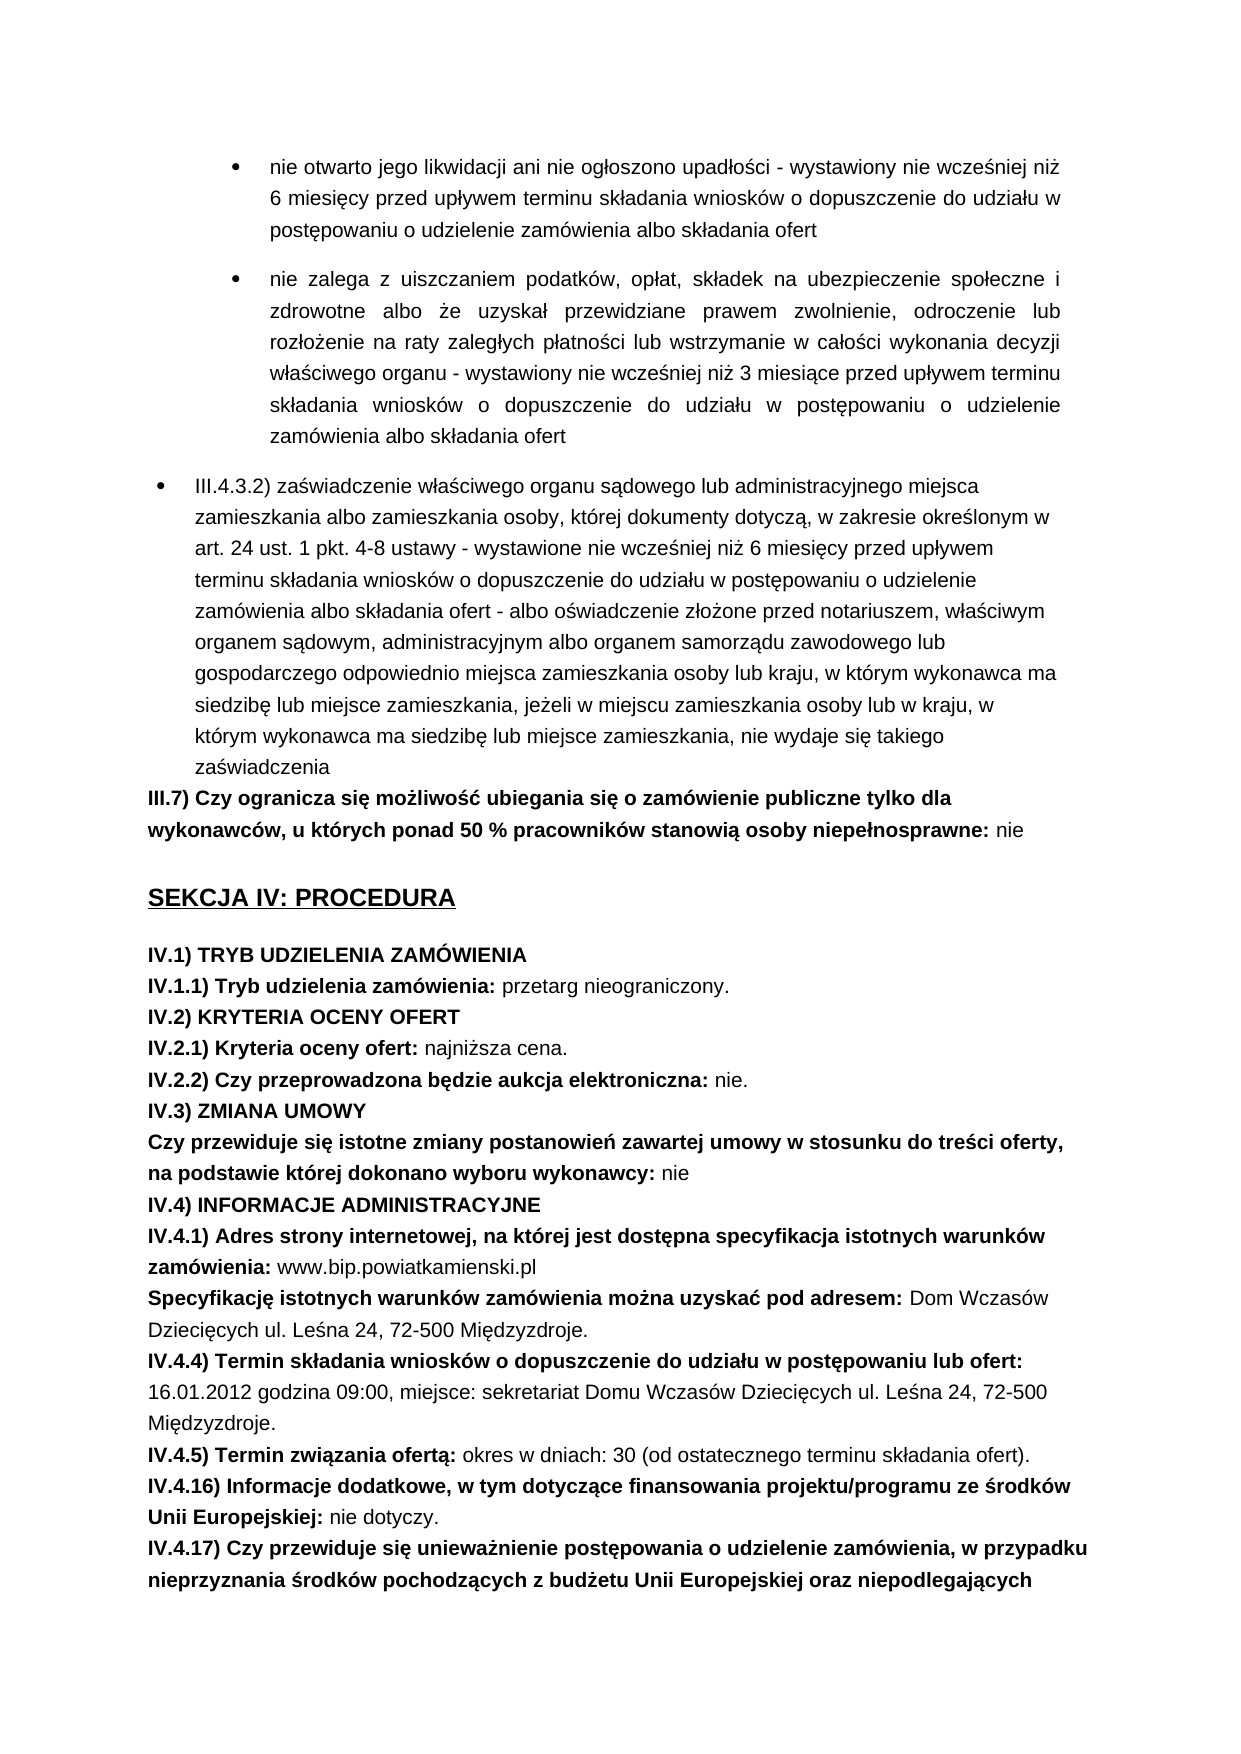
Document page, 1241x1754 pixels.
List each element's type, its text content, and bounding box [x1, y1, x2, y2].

text IV.4.16) Informacje dodatkowe, w tym dotyczące finansowania projektu/programu ze środków Unii Europejskiej: nie dotyczy. [148, 1466, 1093, 1529]
text Czy przewiduje się istotne zmiany postanowień zawartej umowy w stosunku do treści oferty, na podstawie której dokonano wyboru wykonawcy: nie [148, 1123, 1093, 1185]
text IV.4.1) Adres strony internetowej, na której jest dostępna specyfikacja istotnych warunków zamówienia: www.bip.powiatkamienski.pl Specyfikację istotnych warunków zamówienia można uzyskać pod adresem: Dom Wczasów Dziecięcych ul. Leśna 24, 72-500 Międzyzdroje. [148, 1216, 1093, 1341]
text IV.2.1) Kryteria oceny ofert: najniższa cena. [148, 1029, 1093, 1060]
text IV.2) KRYTERIA OCENY OFERT [148, 998, 1093, 1029]
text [148, 1529, 1093, 1591]
text IV.4.5) Termin związania ofertą: okres w dniach: 30 (od ostatecznego terminu składania ofert). [148, 1435, 1093, 1466]
text III.7) Czy ogranicza się możliwość ubiegania się o zamówienie publiczne tylko dla wykonawców, u których ponad 50 % pracowników stanowią osoby niepełnosprawne: nie [148, 779, 1093, 841]
text IV.2.2) Czy przeprowadzona będzie aukcja elektroniczna: nie. [148, 1060, 1093, 1091]
text IV.1) TRYB UDZIELENIA ZAMÓWIENIA [148, 935, 1093, 966]
text IV.3) ZMIANA UMOWY [148, 1091, 1093, 1123]
list III.4.3.2) zaświadczenie właściwego organu sądowego lub administracyjnego miejsca zamieszkania albo zamieszkania osoby, której dokumenty dotyczą, w zakresie określonym w art. 24 ust. 1 pkt. 4-8 ustawy - wystawione nie wcześniej niż 6 miesięcy przed upływem terminu składania wniosków o dopuszczenie do udziału w postępowaniu o udzielenie zamówienia albo składania ofert - albo oświadczenie złożone przed notariuszem, właściwym organem sądowym, administracyjnym albo organem samorządu zawodowego lub gospodarczego odpowiednio miejsca zamieszkania osoby lub kraju, w którym wykonawca ma siedzibę lub miejsce zamieszkania, jeżeli w miejscu zamieszkania osoby lub w kraju, w którym wykonawca ma siedzibę lub miejsce zamieszkania, nie wydaje się takiego zaświadczenia [157, 466, 1061, 779]
text IV.1.1) Tryb udzielenia zamówienia: przetarg nieograniczony. [148, 966, 1093, 998]
text IV.4) INFORMACJE ADMINISTRACYJNE [148, 1185, 1093, 1216]
list nie otwarto jego likwidacji ani nie ogłoszono upadłości - wystawiony nie wcześniej niż 6 miesięcy przed upływem terminu składania wniosków o dopuszczenie do udziału w postępowaniu o udzielenie zamówienia albo składania ofert [232, 148, 1061, 241]
list nie zalega z uiszczaniem podatków, opłat, składek na ubezpieczenie społeczne i zdrowotne albo że uzyskał przewidziane prawem zwolnienie, odroczenie lub rozłożenie na raty zaległych płatności lub wstrzymanie w całości wykonania decyzji właściwego organu - wystawiony nie wcześniej niż 3 miesiące przed upływem terminu składania wniosków o dopuszczenie do udziału w postępowaniu o udzielenie zamówienia albo składania ofert [232, 260, 1061, 448]
text SEKCJA IV: PROCEDURA [148, 880, 1093, 912]
text IV.4.4) Termin składania wniosków o dopuszczenie do udziału w postępowaniu lub ofert: 16.01.2012 godzina 09:00, miejsce: sekretariat Domu Wczasów Dziecięcych ul. Leśna 24, 72-500 Międzyzdroje. [148, 1341, 1093, 1435]
